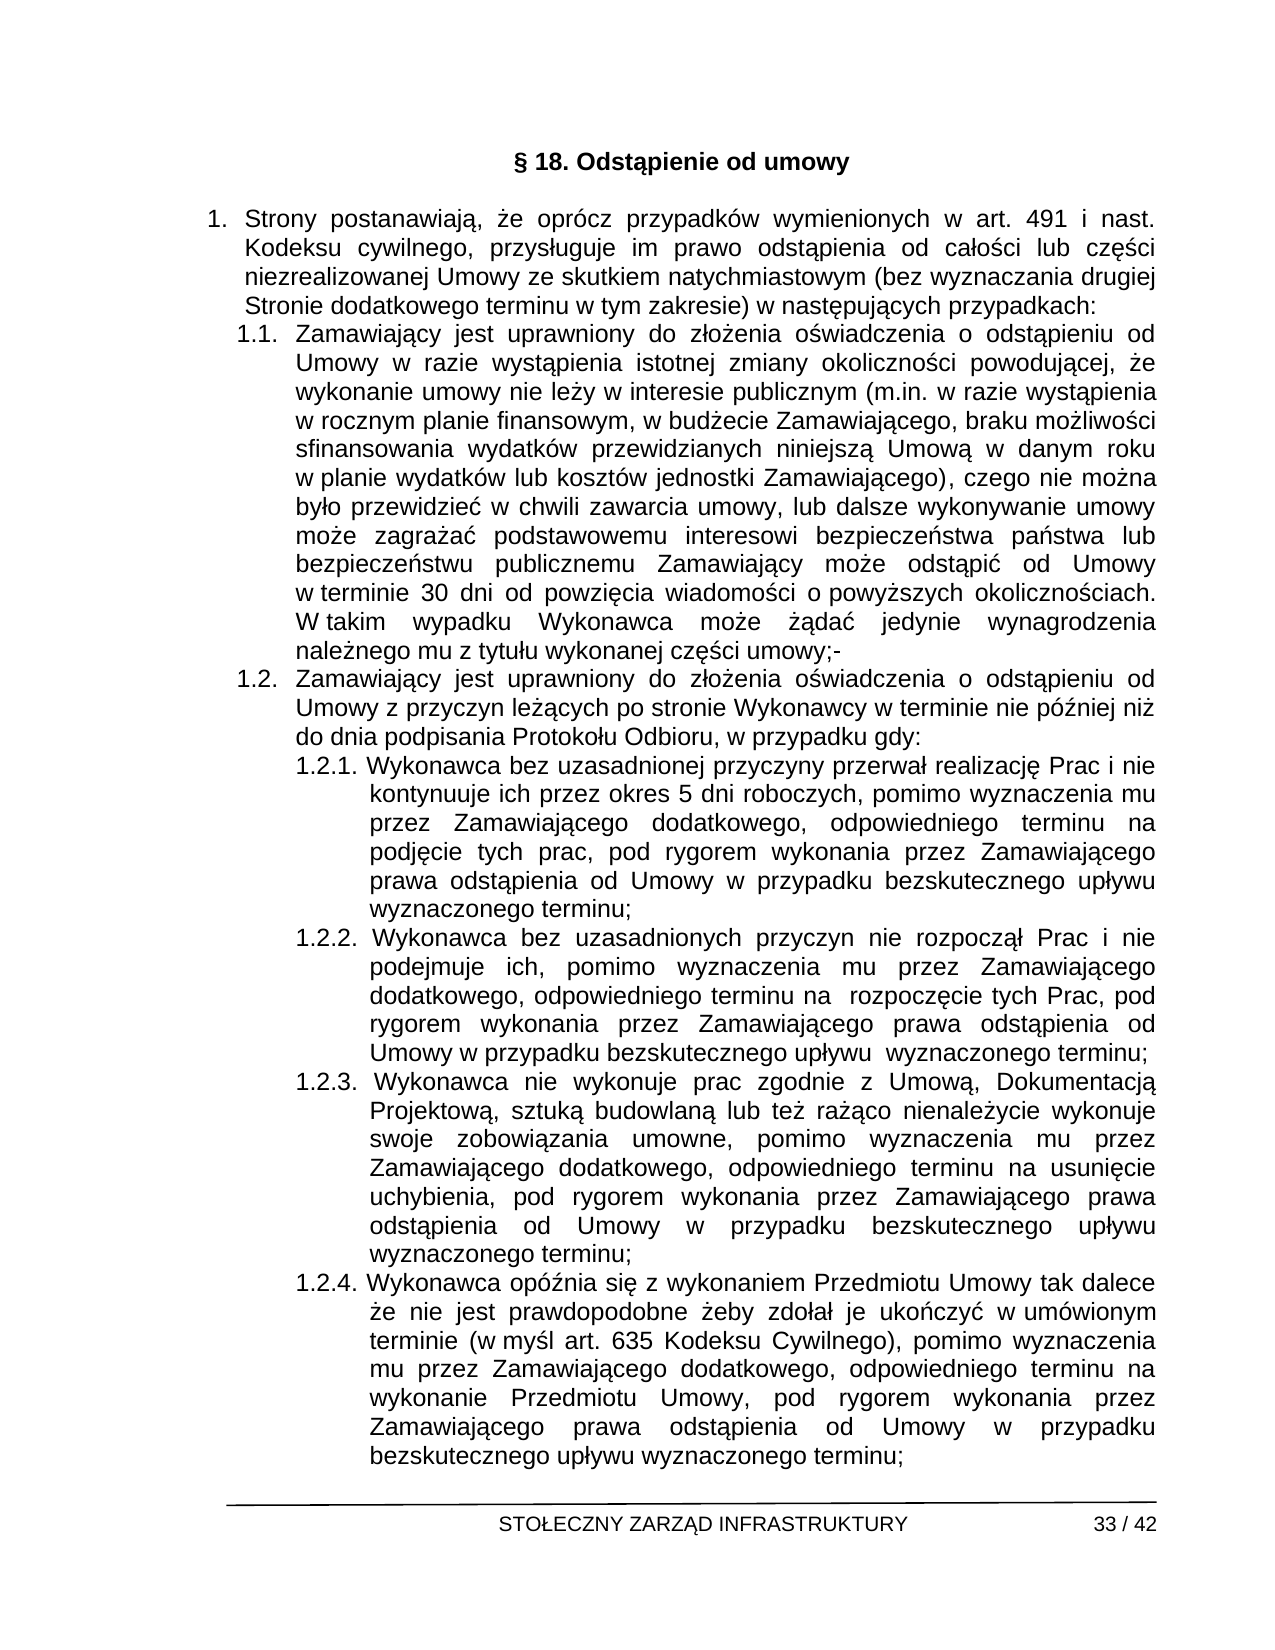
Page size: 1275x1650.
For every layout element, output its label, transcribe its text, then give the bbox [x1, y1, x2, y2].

text 1.2.3. Wykonawca nie wykonuje prac zgodnie z Umową, Dokumentacją Projektową, sztuką budowlaną lub też rażąco nienależycie wykonuje swoje zobowiązania umowne, pomimo wyznaczenia mu przez Zamawiającego dodatkowego, odpowiedniego terminu na usunięcie uchybienia, pod rygorem wykonania przez Zamawiającego prawa odstąpienia od Umowy w przypadku bezskutecznego upływu wyznaczonego terminu; [295, 1067, 1157, 1268]
list Strony postanawiają, że oprócz przypadków wymienionych w art. 491 i nast. Kodeksu cywilnego, przysługuje im prawo odstąpienia od całości lub części niezrealizowanej Umowy ze skutkiem natychmiastowym (bez wyznaczania drugiej Stronie dodatkowego terminu w tym zakresie) w następujących przypadkach: [207, 204, 1157, 319]
list Zamawiający jest uprawniony do złożenia oświadczenia o odstąpieniu od Umowy w razie wystąpienia istotnej zmiany okoliczności powodującej, że wykonanie umowy nie leży w interesie publicznym (m.in. w razie wystąpienia w rocznym planie finansowym, w budżecie Zamawiającego, braku możliwości sfinansowania wydatków przewidzianych niniejszą Umową w danym roku w planie wydatków lub kosztów jednostki Zamawiającego), czego nie można było przewidzieć w chwili zawarcia umowy, lub dalsze wykonywanie umowy może zagrażać podstawowemu interesowi bezpieczeństwa państwa lub bezpieczeństwu publicznemu Zamawiający może odstąpić od Umowy w terminie 30 dni od powzięcia wiadomości o powyższych okolicznościach. W takim wypadku Wykonawca może żądać jedynie wynagrodzenia należnego mu z tytułu wykonanej części umowy; [236, 319, 1157, 664]
text 1.2.4. Wykonawca opóźnia się z wykonaniem Przedmiotu Umowy tak dalece że nie jest prawdopodobne żeby zdołał je ukończyć w umówionym terminie (w myśl art. 635 Kodeksu Cywilnego), pomimo wyznaczenia mu przez Zamawiającego dodatkowego, odpowiedniego terminu na wykonanie Przedmiotu Umowy, pod rygorem wykonania przez Zamawiającego prawa odstąpienia od Umowy w przypadku bezskutecznego upływu wyznaczonego terminu; [295, 1268, 1157, 1469]
text § 18. Odstąpienie od umowy [207, 147, 1157, 176]
list Zamawiający jest uprawniony do złożenia oświadczenia o odstąpieniu od Umowy z przyczyn leżących po stronie Wykonawcy w terminie nie później niż do dnia podpisania Protokołu Odbioru, w przypadku gdy: [236, 664, 1157, 751]
text 1.2.1. Wykonawca bez uzasadnionej przyczyny przerwał realizację Prac i nie kontynuuje ich przez okres 5 dni roboczych, pomimo wyznaczenia mu przez Zamawiającego dodatkowego, odpowiedniego terminu na podjęcie tych prac, pod rygorem wykonania przez Zamawiającego prawa odstąpienia od Umowy w przypadku bezskutecznego upływu wyznaczonego terminu; [295, 751, 1157, 923]
text 1.2.2. Wykonawca bez uzasadnionych przyczyn nie rozpoczął Prac i nie podejmuje ich, pomimo wyznaczenia mu przez Zamawiającego dodatkowego, odpowiedniego terminu na rozpoczęcie tych Prac, pod rygorem wykonania przez Zamawiającego prawa odstąpienia od Umowy w przypadku bezskutecznego upływu wyznaczonego terminu; [295, 923, 1157, 1067]
